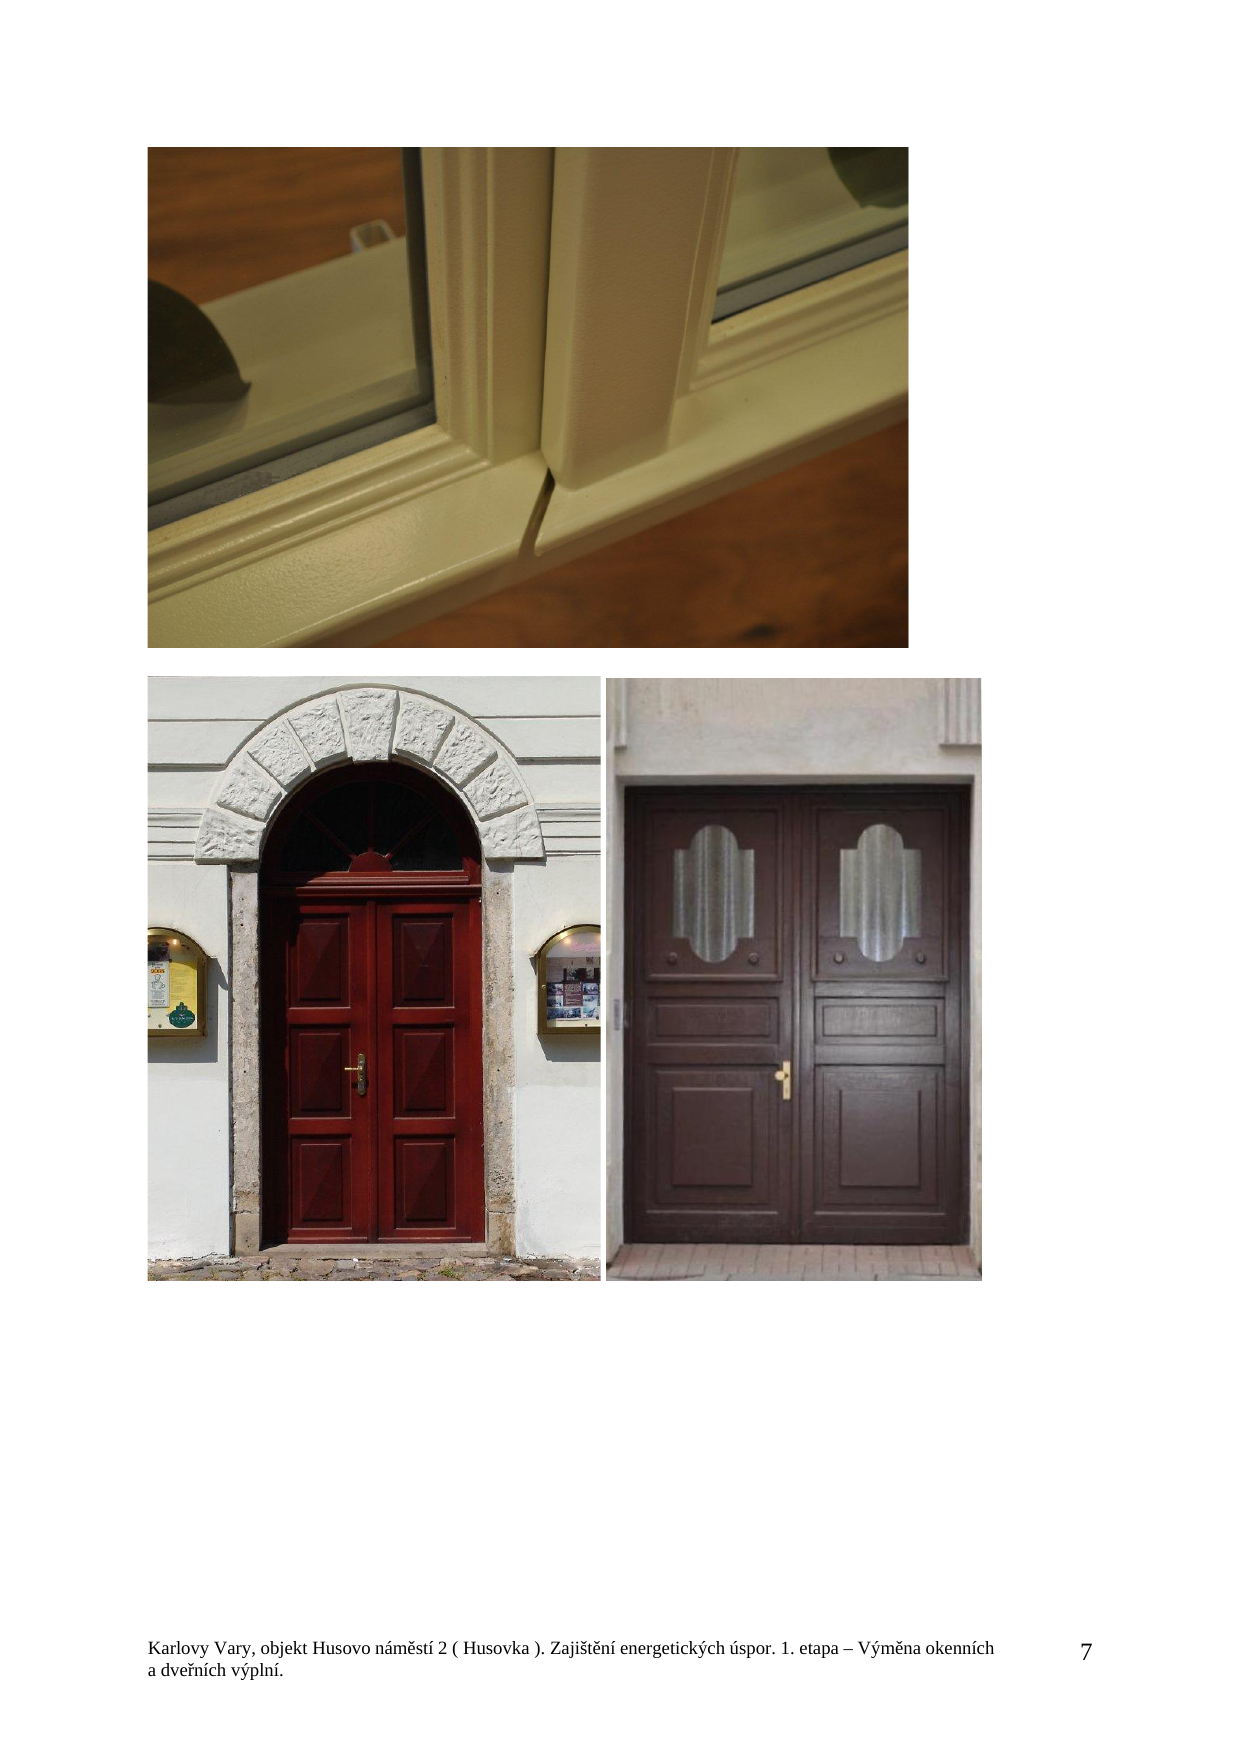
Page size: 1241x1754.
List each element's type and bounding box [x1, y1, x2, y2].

picture [606, 678, 982, 1281]
picture [147, 676, 601, 1281]
picture [147, 147, 953, 648]
